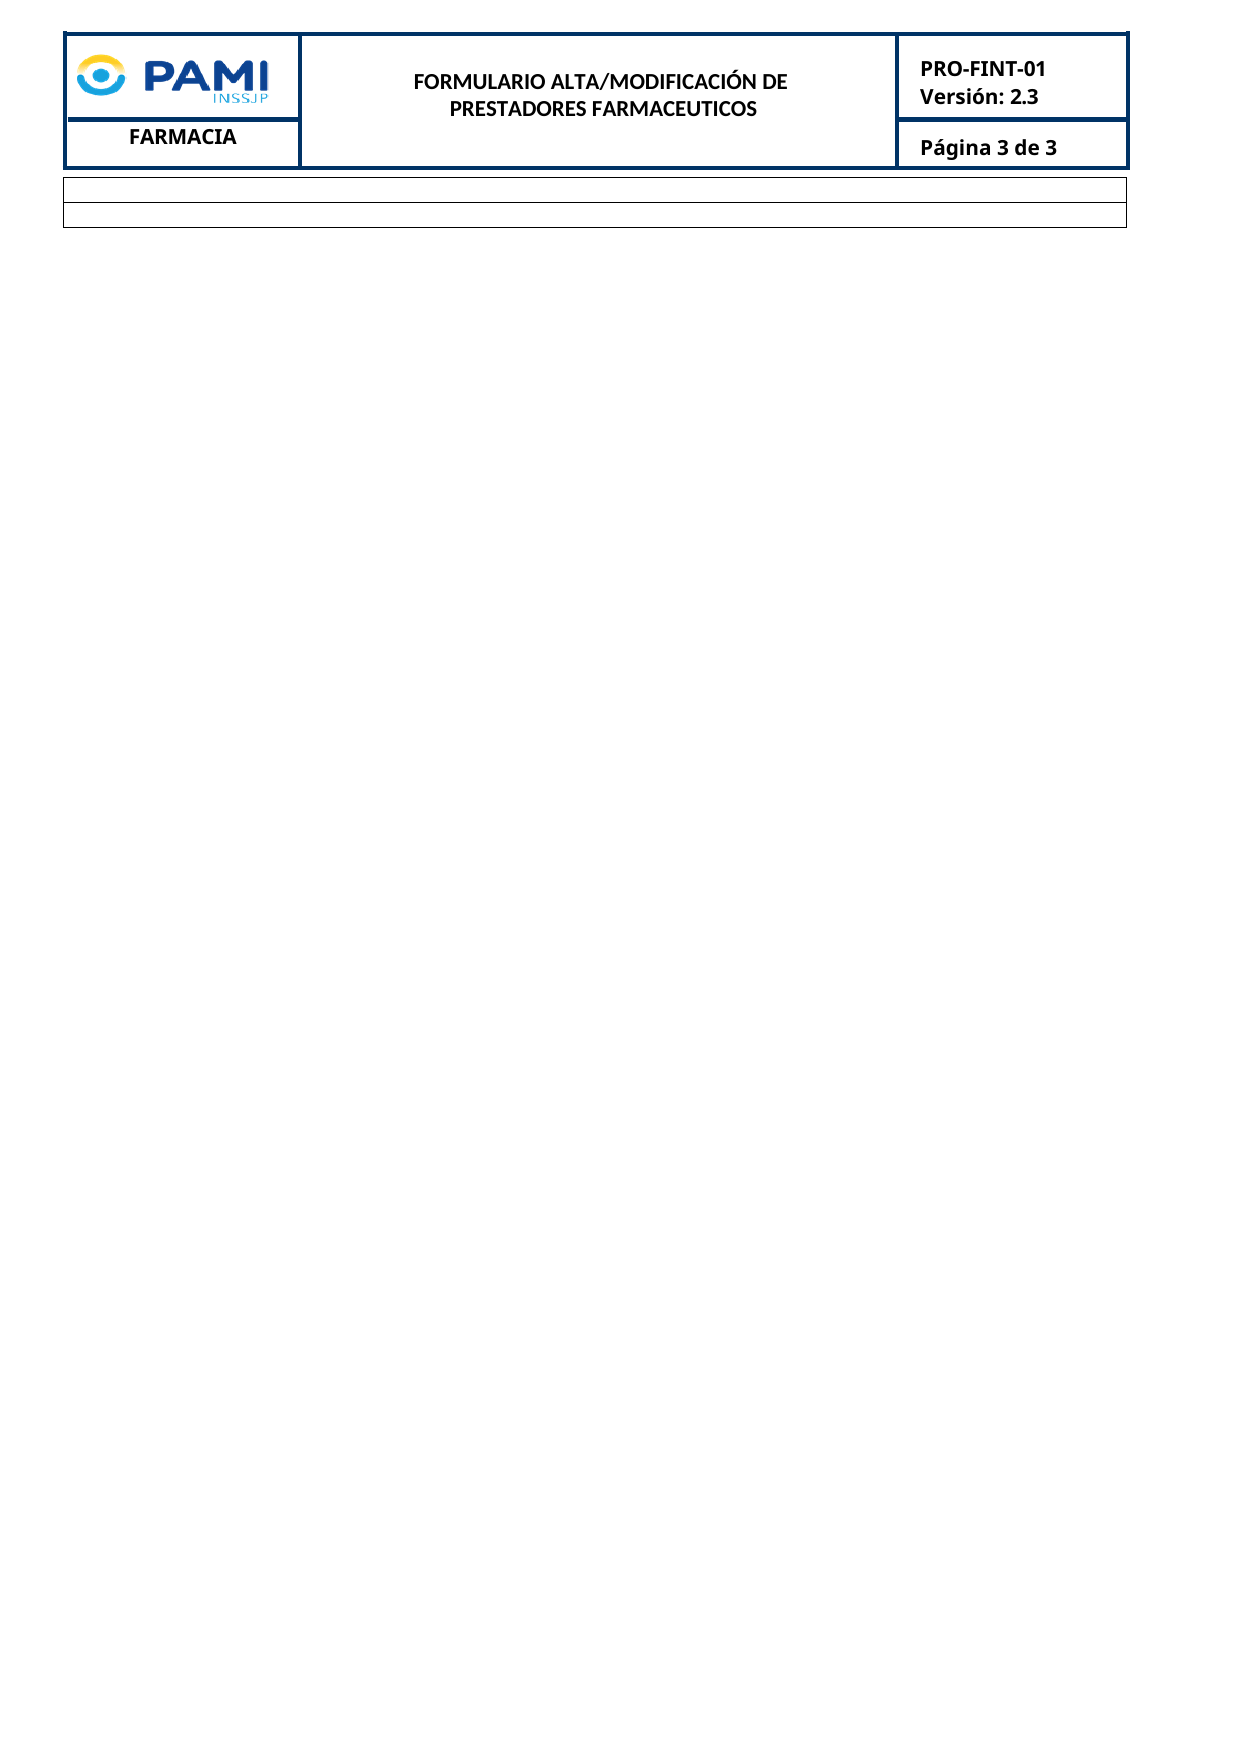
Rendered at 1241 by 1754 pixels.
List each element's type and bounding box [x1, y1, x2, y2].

table_cell [64, 178, 1126, 202]
picture [77, 54, 269, 103]
table_cell [64, 203, 1126, 227]
